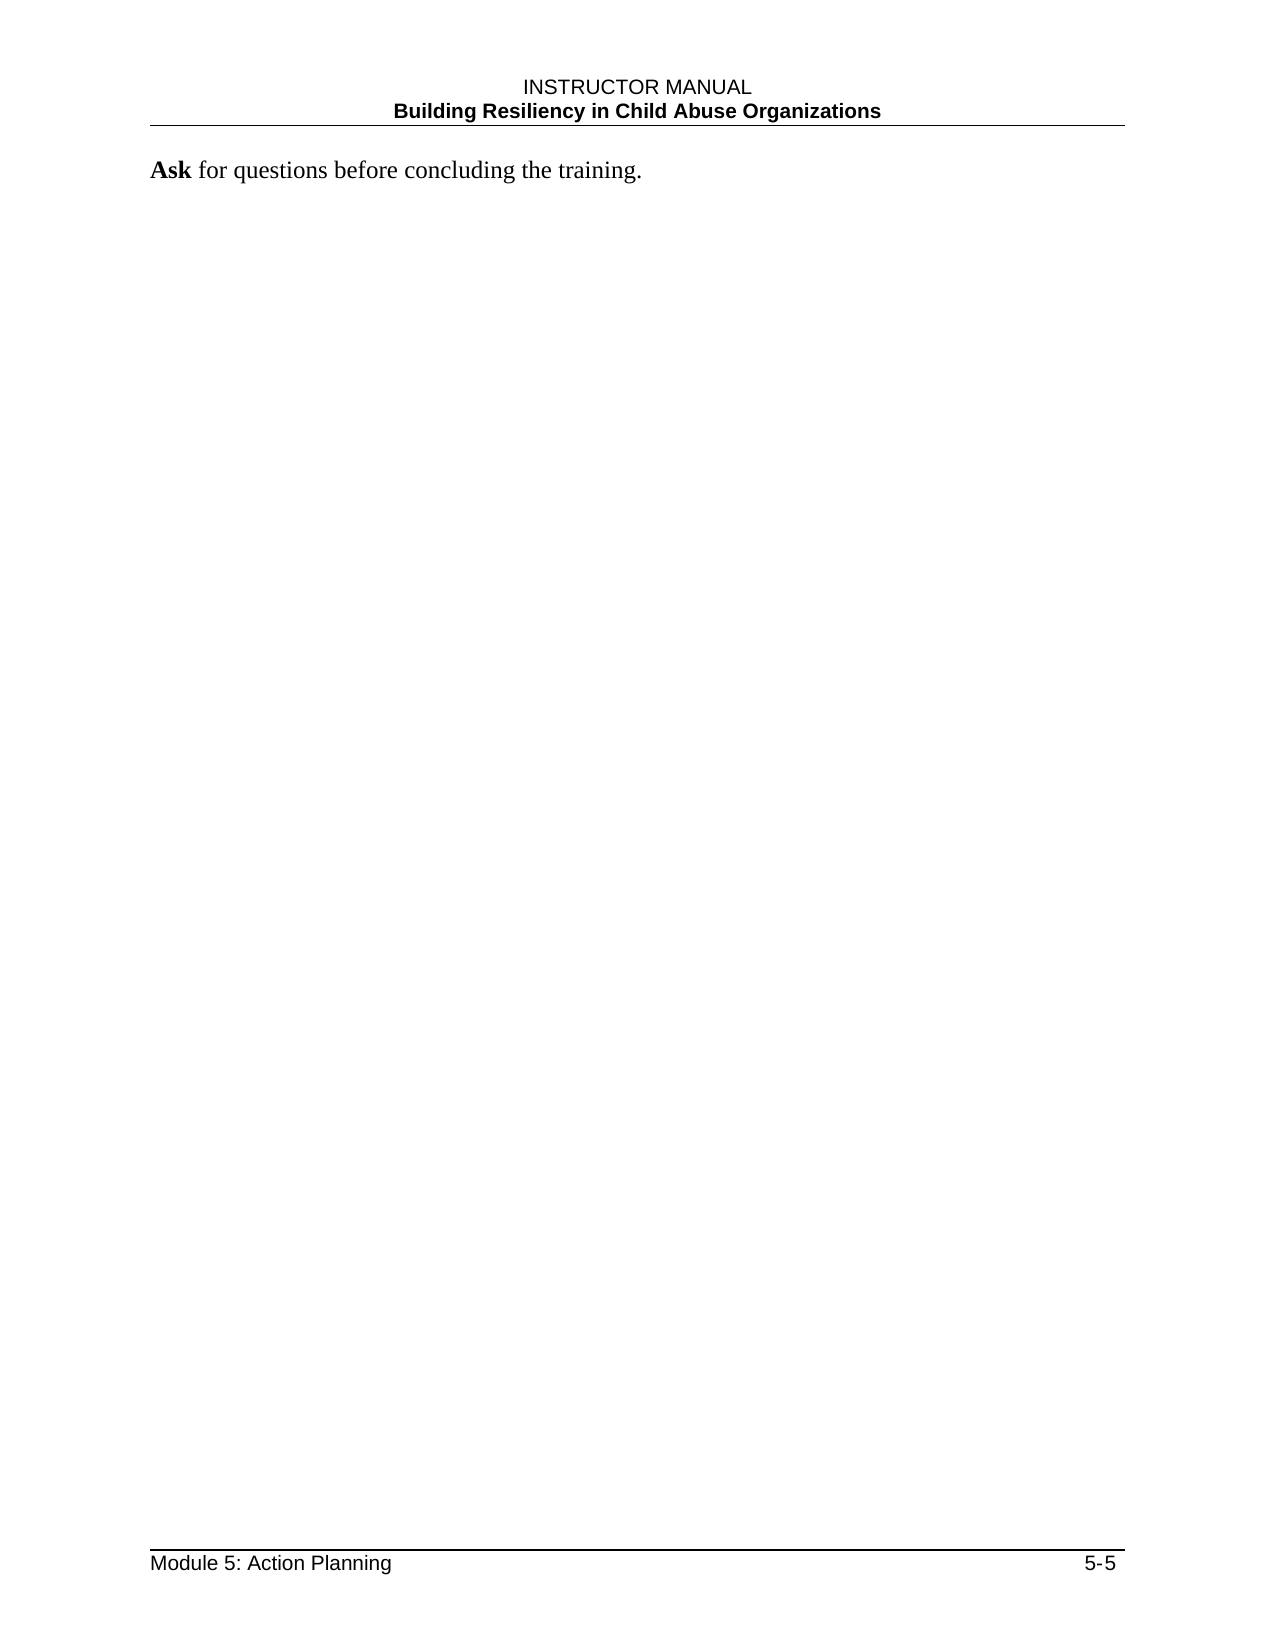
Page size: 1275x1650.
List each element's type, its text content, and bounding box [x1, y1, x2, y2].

text Ask for questions before concluding the training. [150, 155, 1125, 183]
